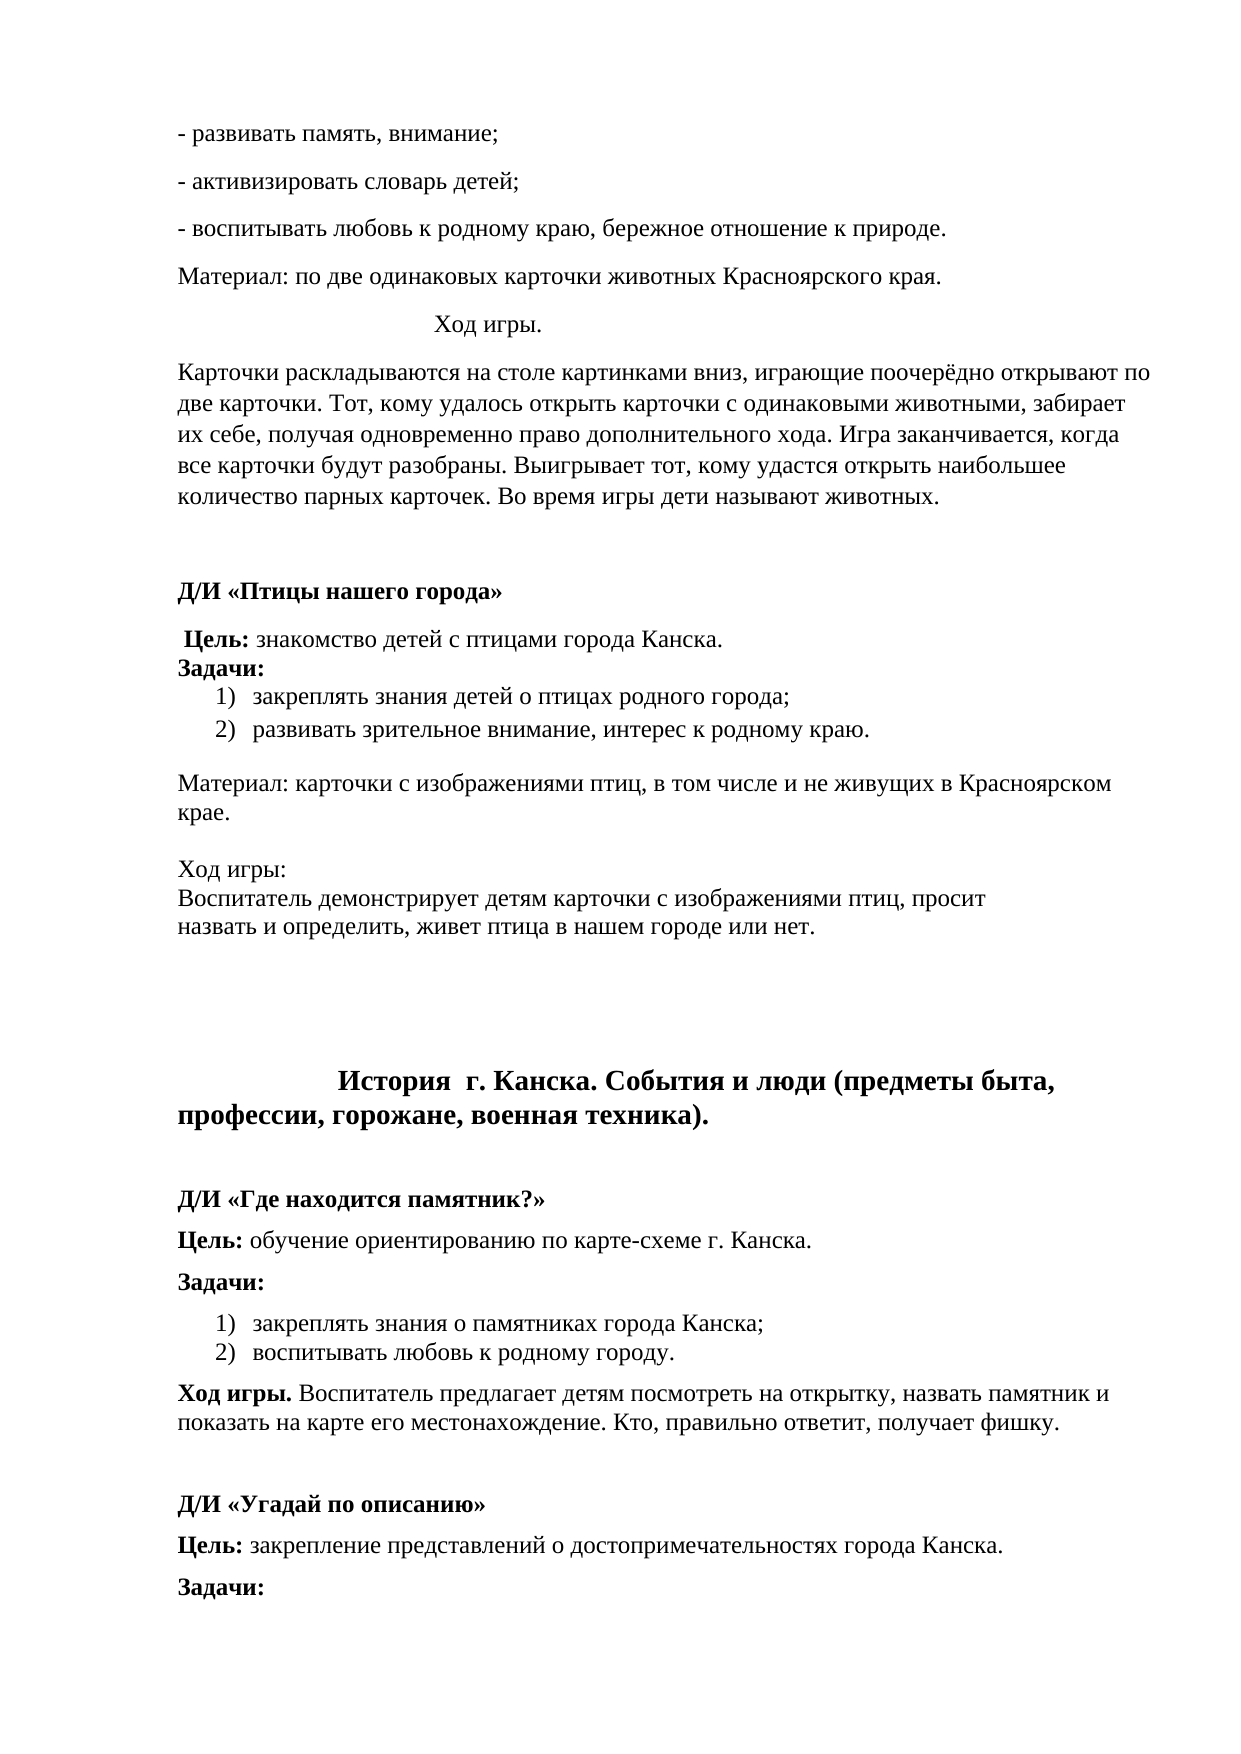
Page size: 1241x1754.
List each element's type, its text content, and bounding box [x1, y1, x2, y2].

text Цель: знакомство детей с птицами города Канска. [177, 624, 1152, 653]
text Задачи: [177, 1572, 1152, 1601]
list воспитывать любовь к родному городу. [215, 1337, 1152, 1366]
text Воспитатель демонстрирует детям карточки с изображениями птиц, просит [177, 883, 1152, 911]
text Д/И «Угадай по описанию» [177, 1489, 1152, 1518]
text Д/И «Птицы нашего города» [177, 576, 1152, 605]
text Задачи: [177, 1267, 1152, 1296]
text назвать и определить, живет птица в нашем городе или нет. [177, 911, 1152, 940]
list закреплять знания детей о птицах родного города; [215, 681, 1152, 710]
text Ход игры. Воспитатель предлагает детям посмотреть на открытку, назвать памятник и показать на карте его местонахождение. Кто, правильно ответит, получает фишку. [177, 1378, 1152, 1436]
text Материал: карточки с изображениями птиц, в том числе и не живущих в Красноярском крае. [177, 768, 1152, 826]
text - активизировать словарь детей; [177, 166, 1152, 194]
text Карточки раскладываются на столе картинками вниз, играющие поочерёдно открывают по две карточки. Тот, кому удалось открыть карточки с одинаковыми животными, забирает их себе, получая одновременно право дополнительного хода. Игра заканчивается, когда все карточки будут разобраны. Выигрывает тот, кому удастся открыть наибольшее количество парных карточек. Во время игры дети называют животных. [177, 357, 1152, 509]
text Ход игры: [177, 854, 1152, 883]
list закреплять знания о памятниках города Канска; [215, 1308, 1152, 1337]
text Материал: по две одинаковых карточки животных Красноярского края. [177, 261, 1152, 290]
text - развивать память, внимание; [177, 118, 1152, 147]
text История г. Канска. События и люди (предметы быта, профессии, горожане, военная техника). [177, 1063, 1152, 1131]
text - воспитывать любовь к родному краю, бережное отношение к природе. [177, 213, 1152, 242]
text Задачи: [177, 653, 1152, 681]
text Ход игры. [177, 309, 1152, 338]
text Д/И «Где находится памятник?» [177, 1184, 1152, 1213]
text Цель: закрепление представлений о достопримечательностях города Канска. [177, 1531, 1152, 1559]
list развивать зрительное внимание, интерес к родному краю. [215, 714, 1152, 743]
text Цель: обучение ориентированию по карте-схеме г. Канска. [177, 1226, 1152, 1254]
